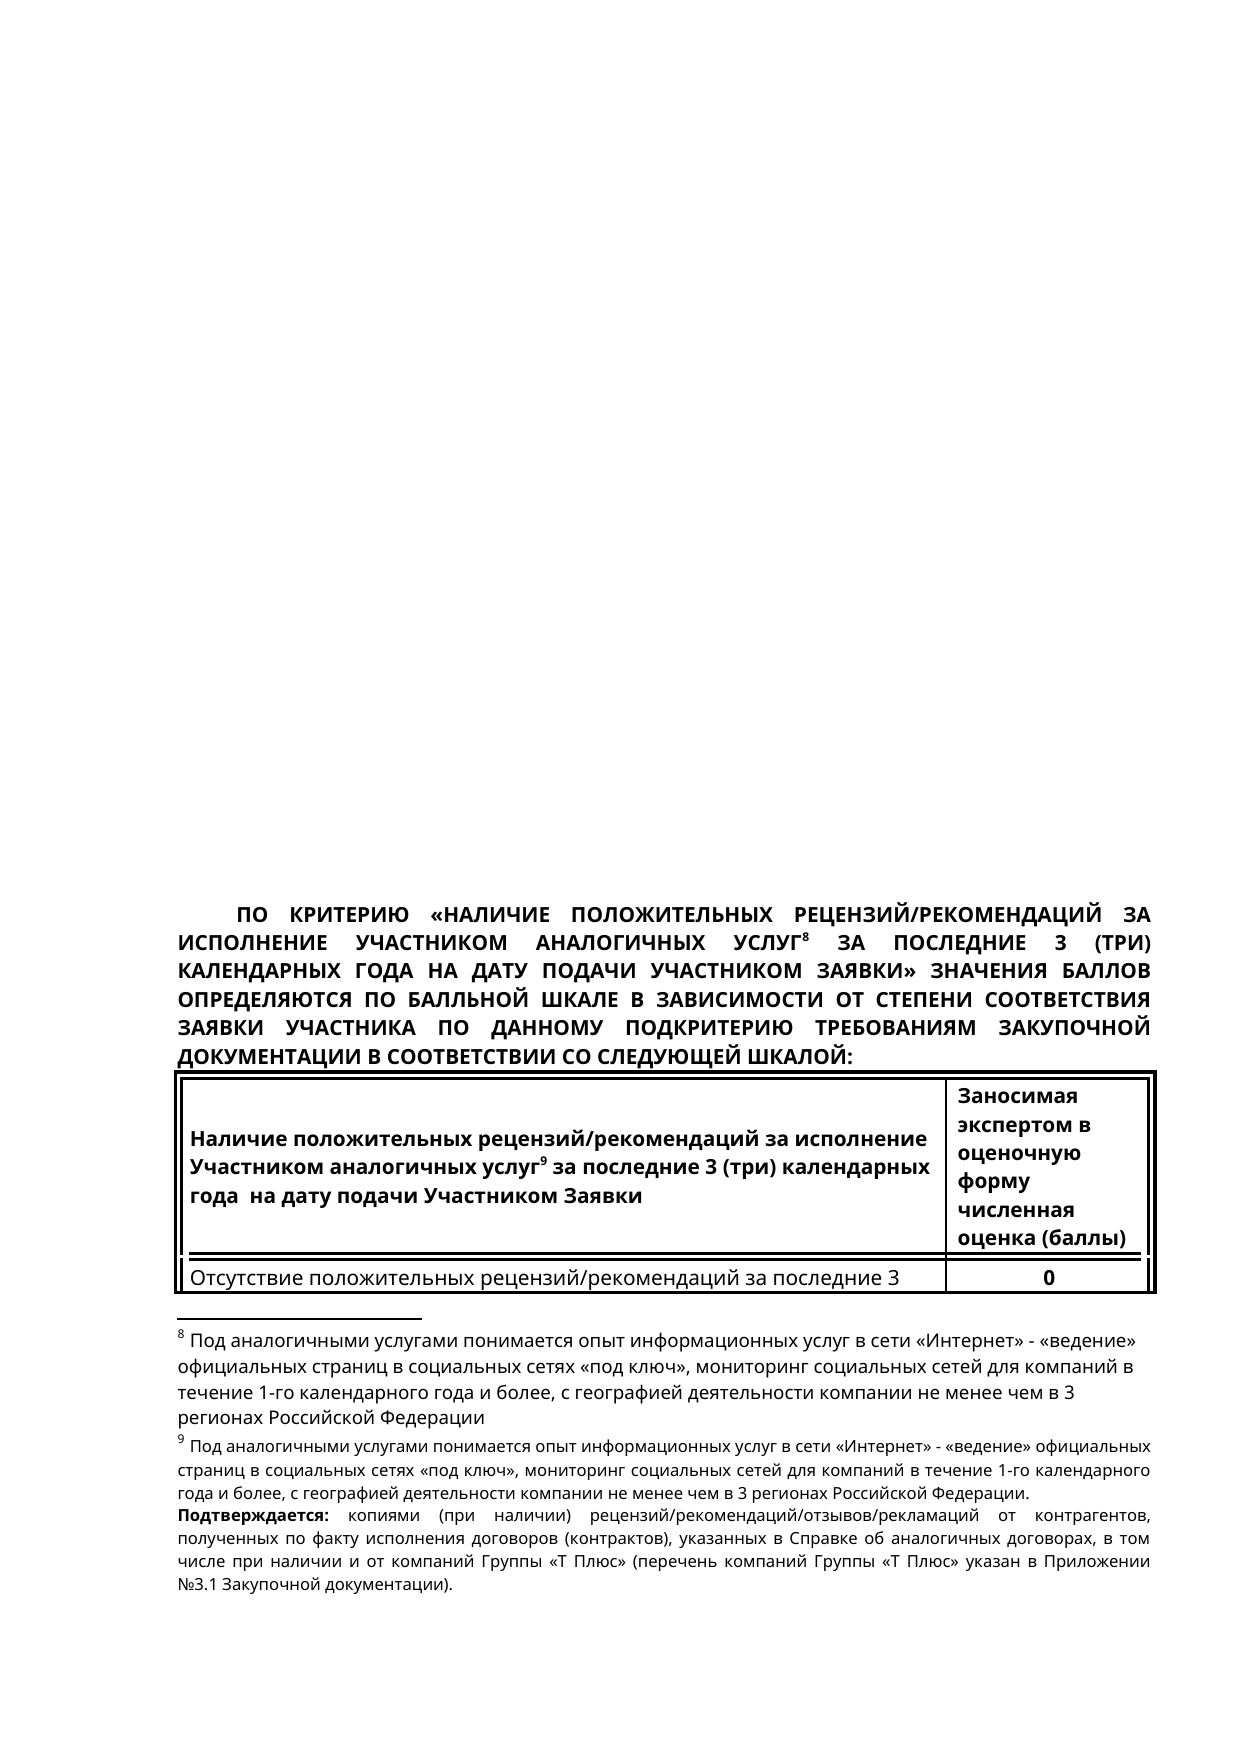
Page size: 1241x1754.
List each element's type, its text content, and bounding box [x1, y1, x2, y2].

table_cell Отсутствие положительных рецензий/рекомендаций за последние 3 (три) года. [178, 1252, 945, 1291]
table_header Наличие положительных рецензий/рекомендаций за исполнение Участником аналогичных услуг за последние 3 (три) календарных года на дату подачи Участником Заявки [178, 1074, 946, 1252]
table_header Заносимая экспертом в оценочную форму численная оценка (баллы) [946, 1074, 1152, 1252]
table_cell 0 [947, 1252, 1152, 1291]
text ПО КРИТЕРИЮ «НАЛИЧИЕ ПОЛОЖИТЕЛЬНЫХ РЕЦЕНЗИЙ/РЕКОМЕНДАЦИЙ ЗА ИСПОЛНЕНИЕ УЧАСТНИКОМ АНАЛОГИЧНЫХ УСЛУГ ЗА ПОСЛЕДНИЕ 3 (ТРИ) КАЛЕНДАРНЫХ ГОДА НА ДАТУ ПОДАЧИ УЧАСТНИКОМ ЗАЯВКИ» ЗНАЧЕНИЯ БАЛЛОВ ОПРЕДЕЛЯЮТСЯ ПО БАЛЛЬНОЙ ШКАЛЕ В ЗАВИСИМОСТИ ОТ СТЕПЕНИ СООТВЕТСТВИЯ ЗАЯВКИ УЧАСТНИКА ПО ДАННОМУ ПОДКРИТЕРИЮ ТРЕБОВАНИЯМ ЗАКУПОЧНОЙ ДОКУМЕНТАЦИИ В СООТВЕТСТВИИ СО СЛЕДУЮЩЕЙ ШКАЛОЙ: [177, 900, 1152, 1070]
